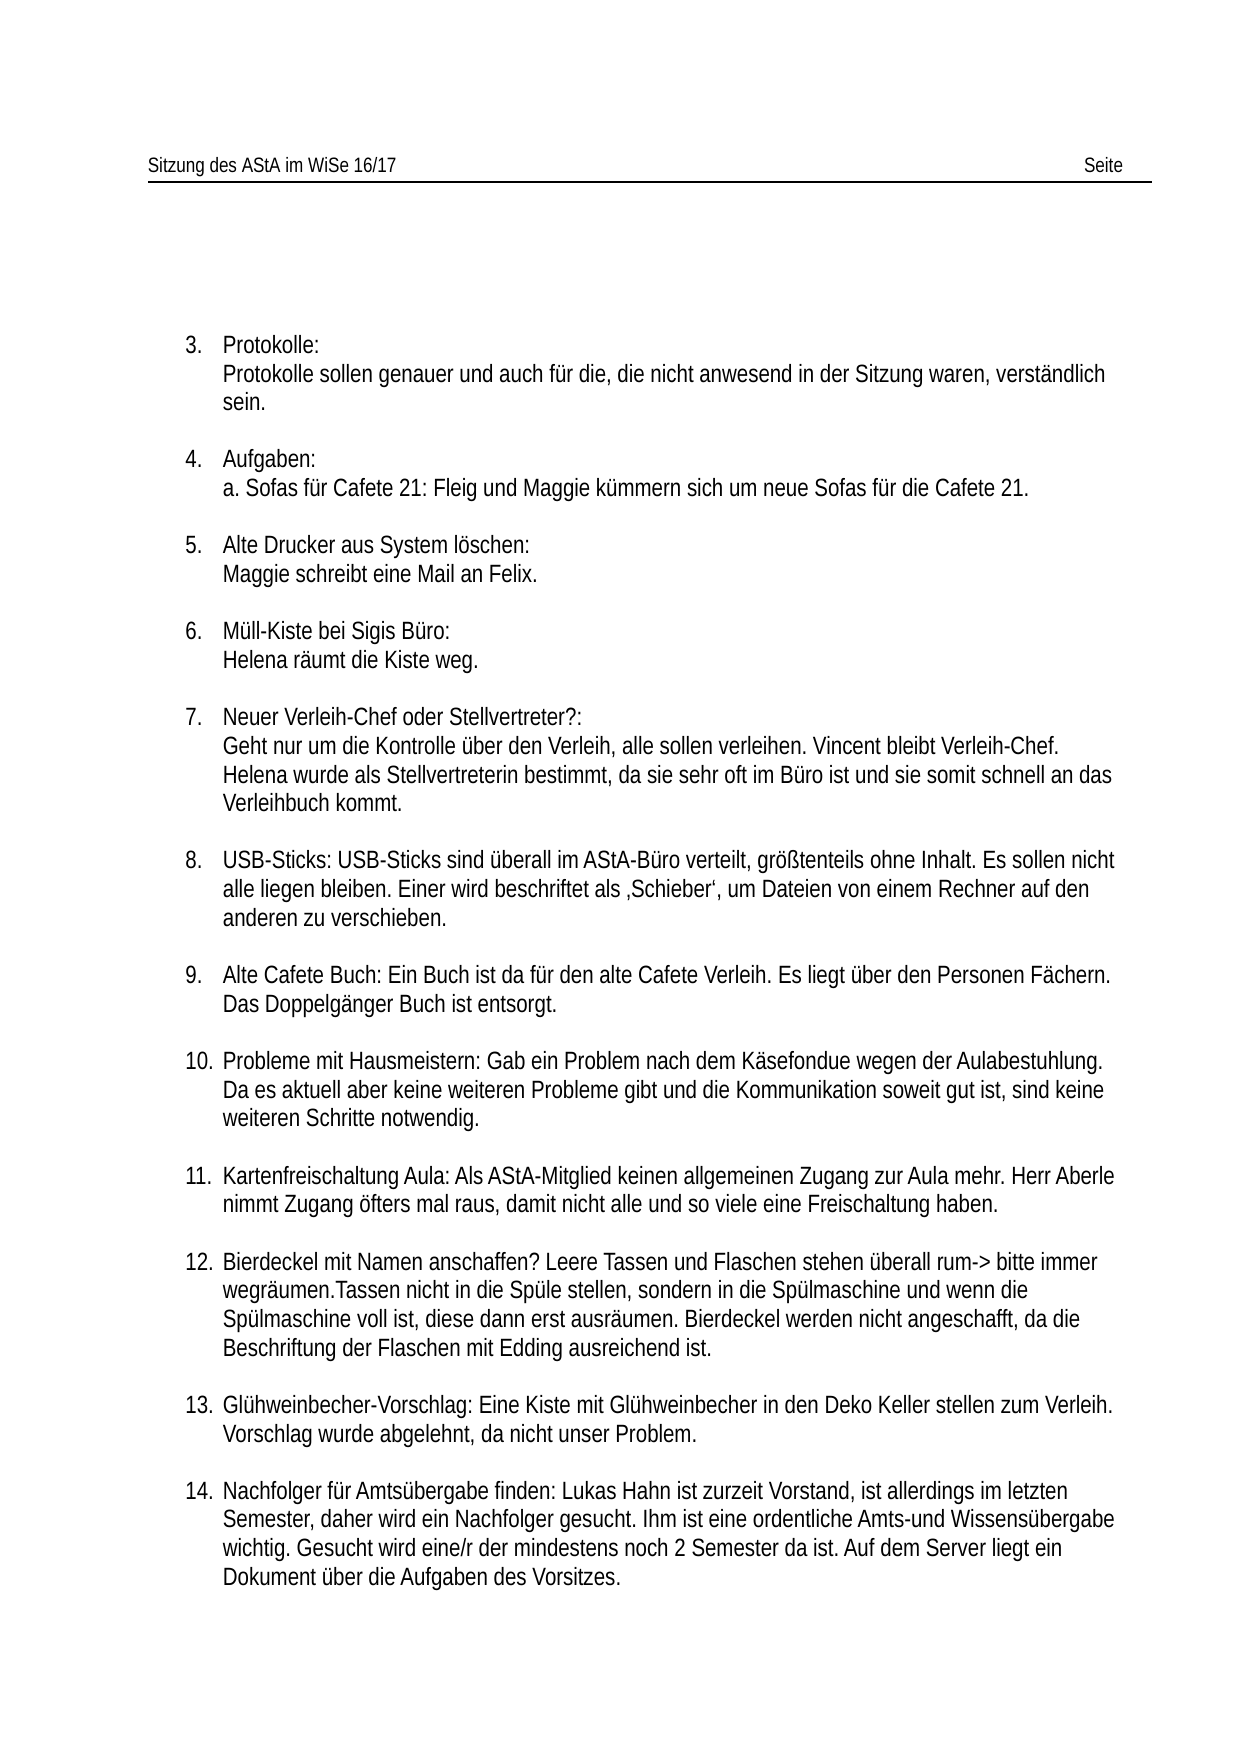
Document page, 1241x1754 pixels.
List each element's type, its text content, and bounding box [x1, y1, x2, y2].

list Kartenfreischaltung Aula: Als AStA-Mitglied keinen allgemeinen Zugang zur Aula mehr. Herr Aberle nimmt Zugang öfters mal raus, damit nicht alle und so viele eine Freischaltung haben. [185, 1161, 1122, 1218]
list Aufgaben: [185, 444, 1122, 473]
list Bierdeckel mit Namen anschaffen? Leere Tassen und Flaschen stehen überall rum-> bitte immer wegräumen.Tassen nicht in die Spüle stellen, sondern in die Spülmaschine und wenn die Spülmaschine voll ist, diese dann erst ausräumen. Bierdeckel werden nicht angeschafft, da die Beschriftung der Flaschen mit Edding ausreichend ist. [185, 1247, 1122, 1361]
list Protokolle sollen genauer und auch für die, die nicht anwesend in der Sitzung waren, verständlich sein. [223, 358, 1122, 416]
list Neuer Verleih-Chef oder Stellvertreter?: [185, 702, 1122, 731]
list Maggie schreibt eine Mail an Felix. [223, 559, 1122, 588]
list Müll-Kiste bei Sigis Büro: [185, 616, 1122, 645]
list Glühweinbecher-Vorschlag: Eine Kiste mit Glühweinbecher in den Deko Keller stellen zum Verleih. Vorschlag wurde abgelehnt, da nicht unser Problem. [185, 1390, 1122, 1447]
list Helena räumt die Kiste weg. [223, 645, 1122, 674]
list Alte Drucker aus System löschen: [185, 530, 1122, 559]
list Probleme mit Hausmeistern: Gab ein Problem nach dem Käsefondue wegen der Aulabestuhlung. Da es aktuell aber keine weiteren Probleme gibt und die Kommunikation soweit gut ist, sind keine weiteren Schritte notwendig. [185, 1046, 1122, 1132]
list Alte Cafete Buch: Ein Buch ist da für den alte Cafete Verleih. Es liegt über den Personen Fächern. Das Doppelgänger Buch ist entsorgt. [185, 960, 1122, 1017]
list Geht nur um die Kontrolle über den Verleih, alle sollen verleihen. Vincent bleibt Verleih-Chef. Helena wurde als Stellvertreterin bestimmt, da sie sehr oft im Büro ist und sie somit schnell an das Verleihbuch kommt. [223, 731, 1122, 817]
list Protokolle: [185, 330, 1122, 358]
list USB-Sticks: USB-Sticks sind überall im AStA-Büro verteilt, größtenteils ohne Inhalt. Es sollen nicht alle liegen bleiben. Einer wird beschriftet als ‚Schieber‘, um Dateien von einem Rechner auf den anderen zu verschieben. [185, 846, 1122, 931]
list a. Sofas für Cafete 21: Fleig und Maggie kümmern sich um neue Sofas für die Cafete 21. [223, 473, 1122, 502]
list Nachfolger für Amtsübergabe finden: Lukas Hahn ist zurzeit Vorstand, ist allerdings im letzten Semester, daher wird ein Nachfolger gesucht. Ihm ist eine ordentliche Amts-und Wissensübergabe wichtig. Gesucht wird eine/r der mindestens noch 2 Semester da ist. Auf dem Server liegt ein Dokument über die Aufgaben des Vorsitzes. [185, 1476, 1122, 1590]
